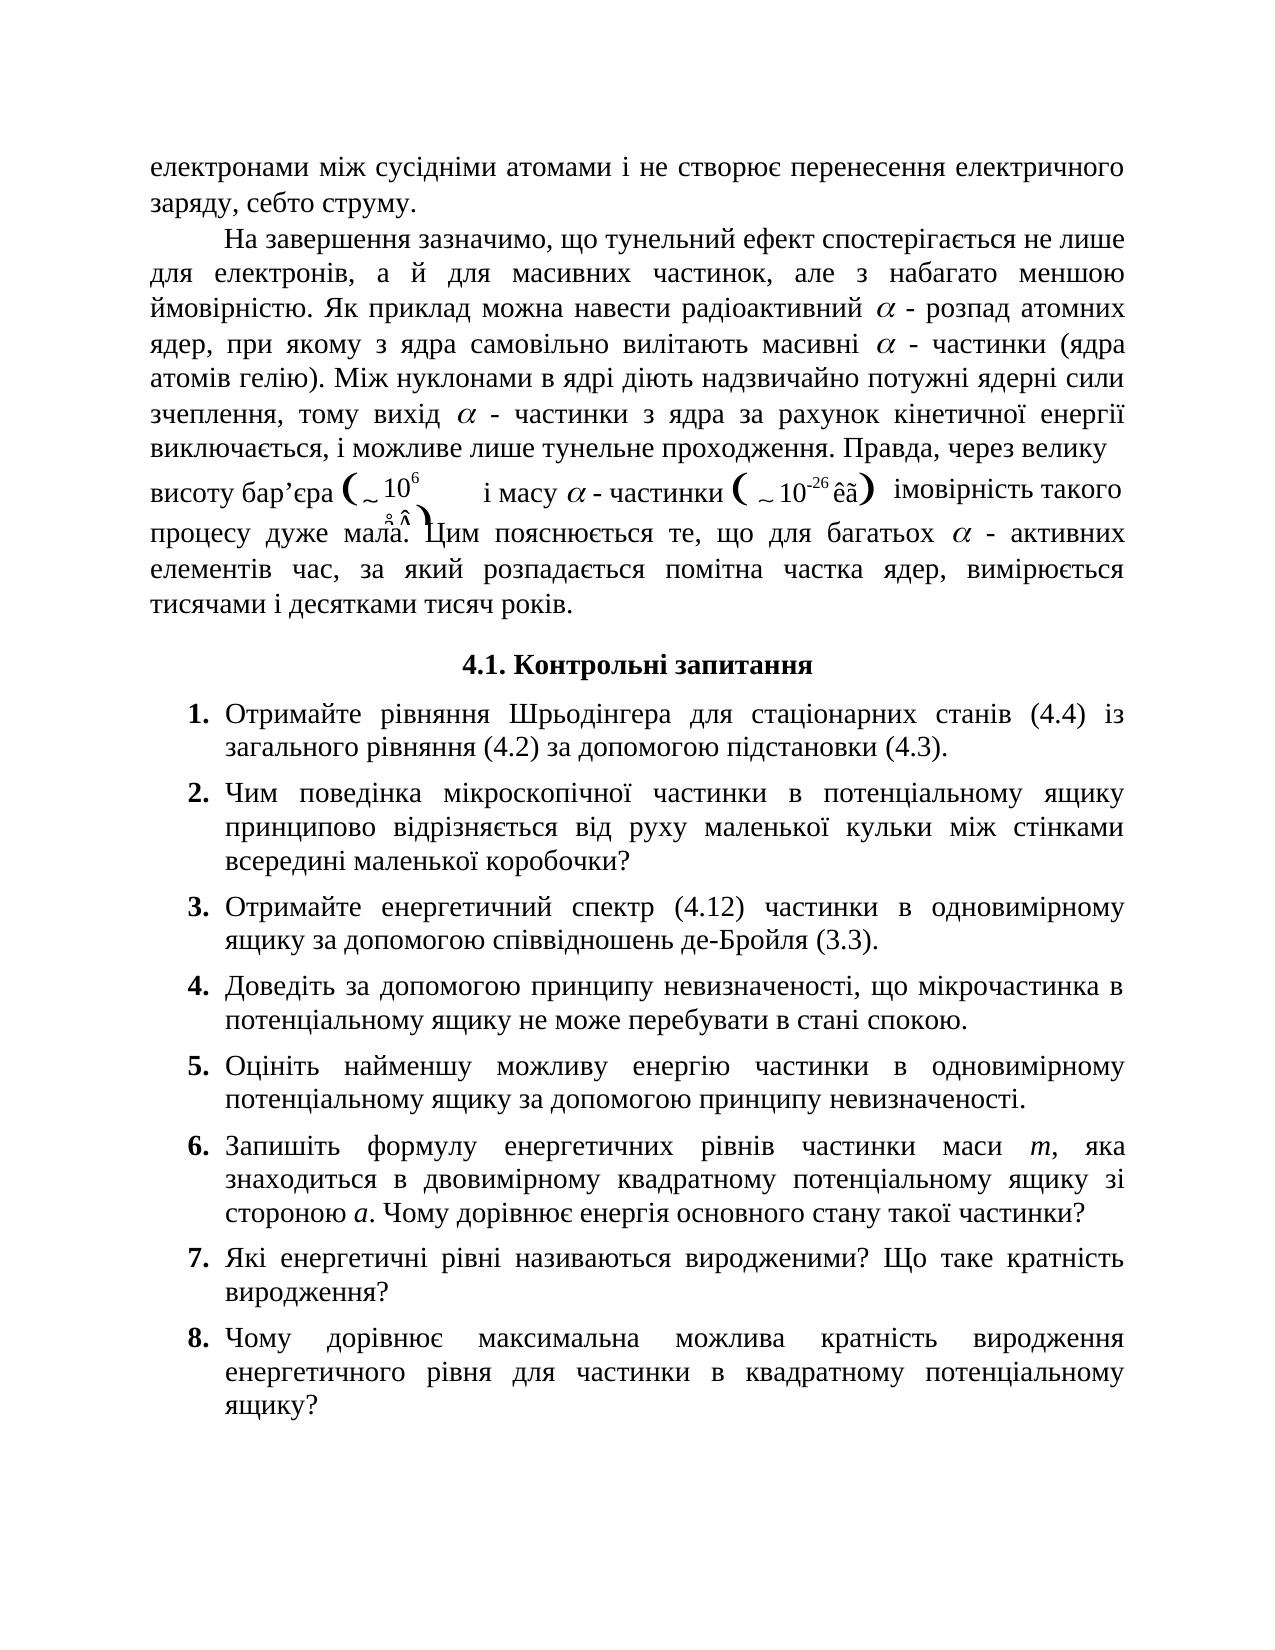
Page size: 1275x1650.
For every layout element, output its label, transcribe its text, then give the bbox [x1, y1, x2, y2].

text 1026 êã [778, 463, 879, 513]
text висоту бар’єра  [150, 463, 365, 513]
subtitle Контрольні запитання [462, 647, 1231, 681]
list Доведіть за допомогою принципу невизначеності, що мікрочастинка в потенціальному ящику не може перебувати в стані спокою. [187, 968, 1125, 1035]
list Чим поведінка мікроскопічної частинки в потенціальному ящику принципово відрізняється від руху маленької кульки між стінками всередині маленької коробочки? [187, 776, 1125, 876]
list Отримайте рівняння Шрьодінгера для стаціонарних станів (4.4) із загального рівняння (4.2) за допомогою підстановки (4.3). [187, 696, 1125, 763]
text імовірність такого [893, 471, 1231, 505]
text і масу  - частинки  [483, 463, 757, 513]
list Чому дорівнює максимальна можлива кратність виродження енергетичного рівня для частинки в квадратному потенціальному ящику? [187, 1320, 1125, 1421]
list Отримайте енергетичний спектр (4.12) частинки в одновимірному ящику за допомогою співвідношень де-Бройля (3.3). [187, 889, 1126, 956]
text На завершення зазначимо, що тунельний ефект спостерігається не лише для електронів, а й для масивних частинок, але з набагато меншою ймовірністю. Як приклад можна навести радіоактивний  - розпад атомних ядер, при якому з ядра самовільно вилітають масивні  - частинки (ядра атомів гелію). Між нуклонами в ядрі діють надзвичайно потужні ядерні сили зчеплення, тому вихід  - частинки з ядра за рахунок кінетичної енергії виключається, і можливе лише тунельне проходження. Правда, через велику [150, 221, 1126, 463]
text електронами між сусідніми атомами і не створює перенесення електричного заряду, себто струму. [150, 149, 1125, 219]
list Запишіть формулу енергетичних рівнів частинки маси m, яка знаходиться в двовимірному квадратному потенціальному ящику зі стороною а. Чому дорівнює енергія основного стану такої частинки? [187, 1128, 1126, 1228]
list Які енергетичні рівні називаються виродженими? Що таке кратність виродження? [187, 1241, 1125, 1308]
text процесу дуже мала. Цим пояснюється те, що для багатьох  - активних елементів час, за який розпадається помітна частка ядер, вимірюється тисячами і десятками тисяч років. [150, 515, 1126, 620]
picture [758, 475, 875, 515]
picture [362, 475, 473, 515]
list Оцініть найменшу можливу енергію частинки в одновимірному потенціальному ящику за допомогою принципу невизначеності. [187, 1048, 1126, 1115]
